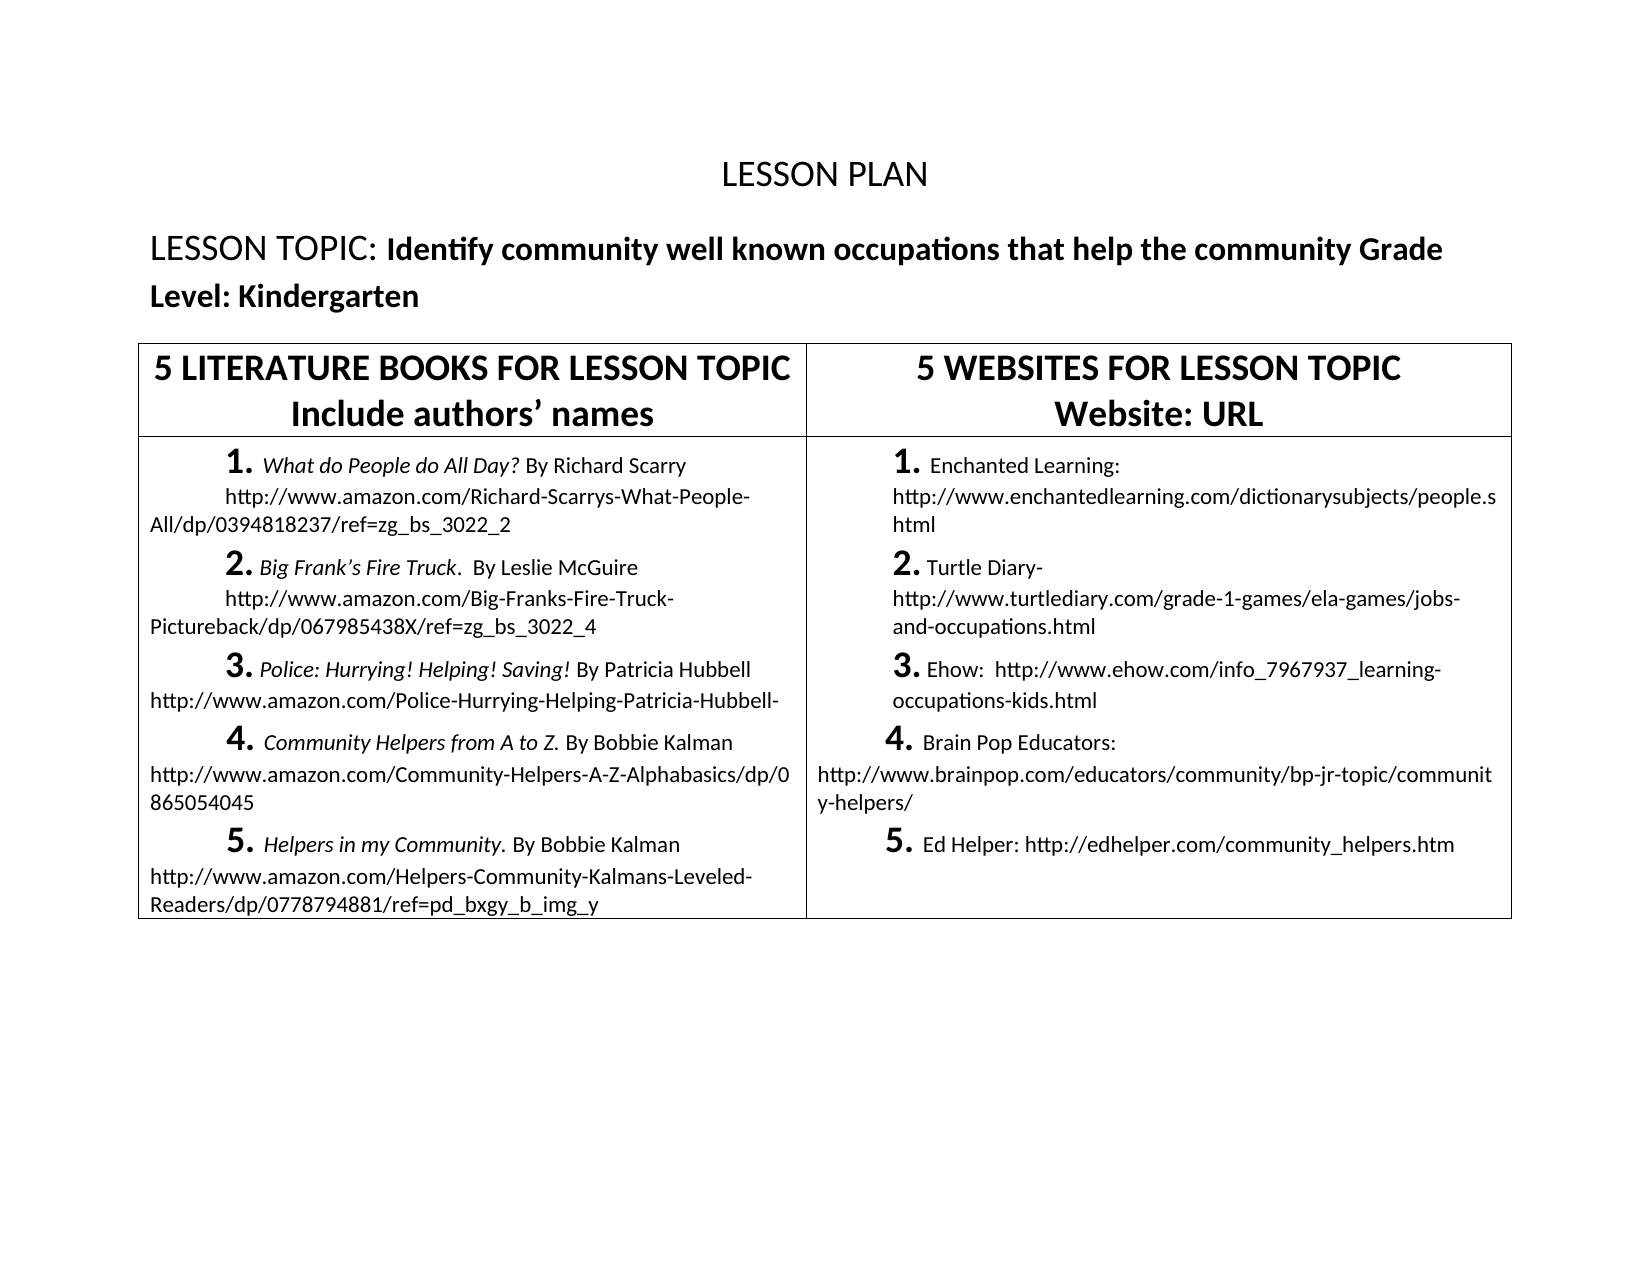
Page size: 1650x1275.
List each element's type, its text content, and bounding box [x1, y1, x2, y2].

table_cell 1. What do People do All Day? By Richard Scarry http://www.amazon.com/Richard-Scarrys-What-People-All/dp/0394818237/ref=zg_bs_3022_2 2. Big Frank’s Fire Truck. By Leslie McGuire http://www.amazon.com/Big-Franks-Fire-Truck-Pictureback/dp/067985438X/ref=zg_bs_3022_4 3. Police: Hurrying! Helping! Saving! By Patricia Hubbell http://www.amazon.com/Police-Hurrying-Helping-Patricia-Hubbell- 4. Community Helpers from A to Z. By Bobbie Kalman http://www.amazon.com/Community-Helpers-A-Z-Alphabasics/dp/0865054045 5. Helpers in my Community. By Bobbie Kalman http://www.amazon.com/Helpers-Community-Kalmans-Leveled-Readers/dp/0778794881/ref=pd_bxgy_b_img_y [139, 437, 806, 918]
text LESSON PLAN [150, 150, 1500, 196]
table_header 5 WEBSITES FOR LESSON TOPIC Website: URL [807, 344, 1511, 436]
table_header 5 LITERATURE BOOKS FOR LESSON TOPIC Include authors’ names [139, 344, 806, 436]
table_cell 1. Enchanted Learning: http://www.enchantedlearning.com/dictionarysubjects/people.shtml 2. Turtle Diary- http://www.turtlediary.com/grade-1-games/ela-games/jobs-and-occupations.html 3. Ehow: http://www.ehow.com/info_7967937_learning-occupations-kids.html 4. Brain Pop Educators: http://www.brainpop.com/educators/community/bp-jr-topic/community-helpers/ 5. Ed Helper: http://edhelper.com/community_helpers.htm [807, 437, 1511, 918]
text LESSON TOPIC: Identify community well known occupations that help the community Grade Level: Kindergarten [150, 223, 1500, 316]
